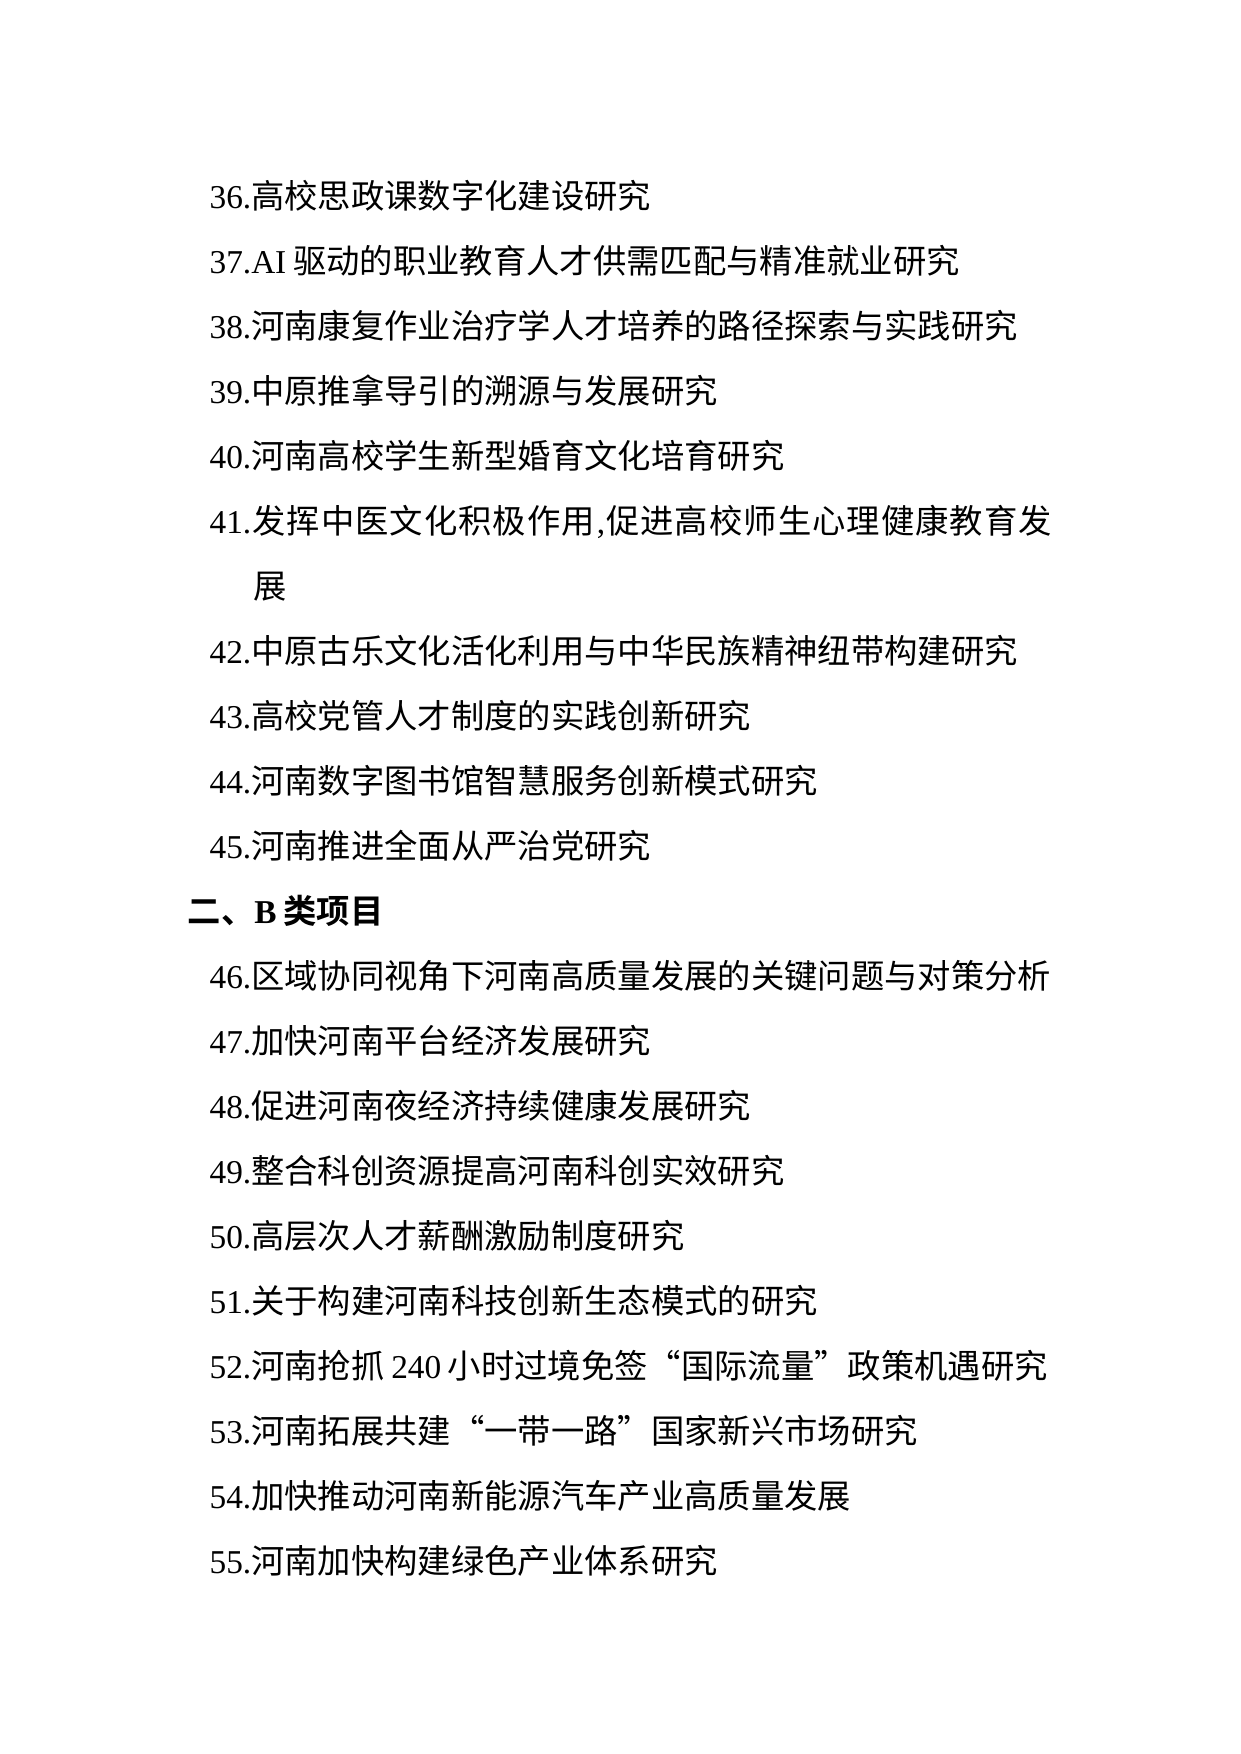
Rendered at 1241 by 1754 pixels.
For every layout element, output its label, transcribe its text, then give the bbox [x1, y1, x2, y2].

text 48.促进河南夜经济持续健康发展研究 [209, 1072, 1053, 1137]
text 37.AI驱动的职业教育人才供需匹配与精准就业研究 [209, 227, 1053, 292]
text 54.加快推动河南新能源汽车产业高质量发展 [209, 1462, 1053, 1527]
text 二、B类项目 [187, 877, 1053, 942]
text 36.高校思政课数字化建设研究 [209, 162, 1053, 227]
text 40.河南高校学生新型婚育文化培育研究 [209, 422, 1053, 487]
text 44.河南数字图书馆智慧服务创新模式研究 [209, 747, 1053, 812]
text 38.河南康复作业治疗学人才培养的路径探索与实践研究 [209, 292, 1053, 357]
text 43.高校党管人才制度的实践创新研究 [209, 682, 1053, 747]
text 46.区域协同视角下河南高质量发展的关键问题与对策分析 [209, 942, 1053, 1007]
text 42.中原古乐文化活化利用与中华民族精神纽带构建研究 [209, 617, 1053, 682]
text 41.发挥中医文化积极作用,促进高校师生心理健康教育发展 [209, 487, 1053, 617]
text 45.河南推进全面从严治党研究 [209, 812, 1053, 877]
text 39.中原推拿导引的溯源与发展研究 [209, 357, 1053, 422]
text 53.河南拓展共建“一带一路”国家新兴市场研究 [209, 1397, 1053, 1462]
text 49.整合科创资源提高河南科创实效研究 [209, 1137, 1053, 1202]
text 52.河南抢抓240小时过境免签“国际流量”政策机遇研究 [209, 1332, 1053, 1397]
text 50.高层次人才薪酬激励制度研究 [209, 1202, 1053, 1267]
text 47.加快河南平台经济发展研究 [209, 1007, 1053, 1072]
text 55.河南加快构建绿色产业体系研究 [209, 1527, 1053, 1592]
text 51.关于构建河南科技创新生态模式的研究 [209, 1267, 1053, 1332]
